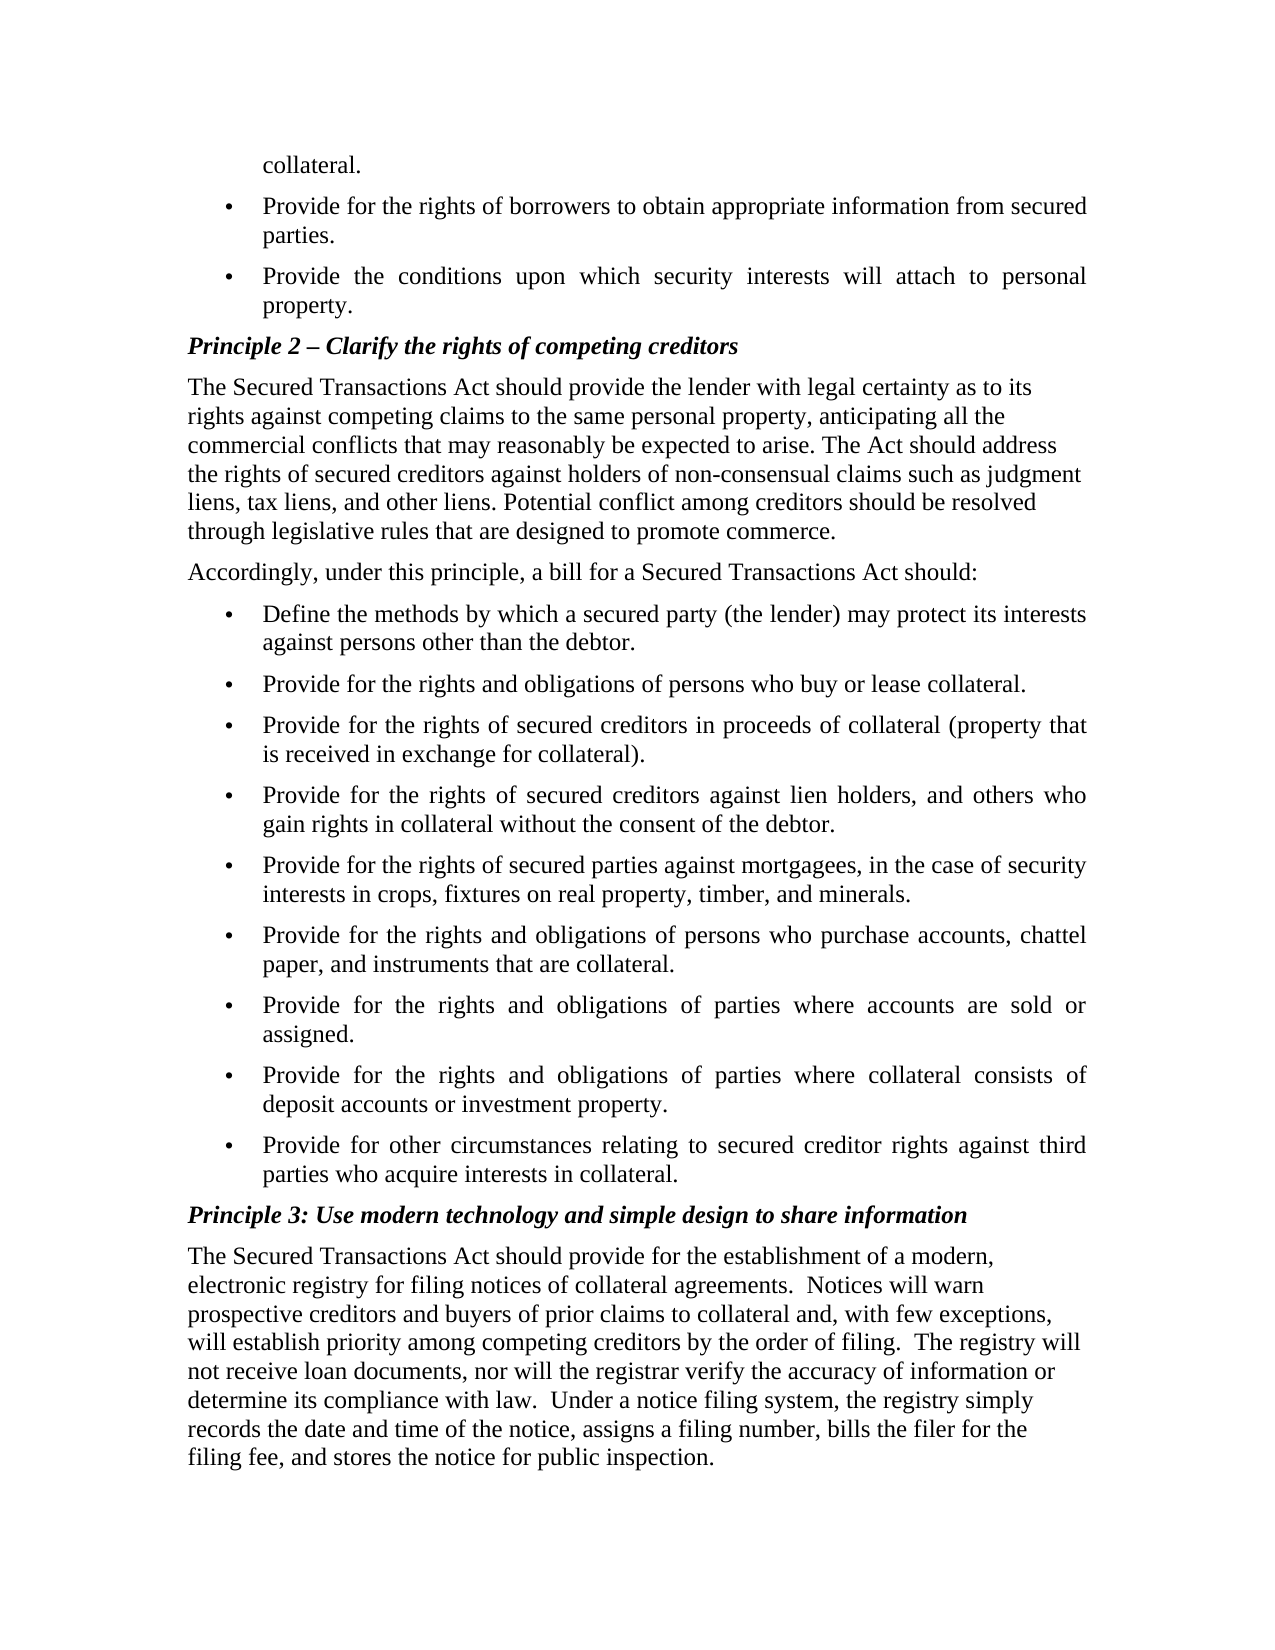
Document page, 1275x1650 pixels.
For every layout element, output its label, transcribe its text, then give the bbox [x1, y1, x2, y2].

text The Secured Transactions Act should provide for the establishment of a modern, electronic registry for filing notices of collateral agreements. Notices will warn prospective creditors and buyers of prior claims to collateral and, with few exceptions, will establish priority among competing creditors by the order of filing. The registry will not receive loan documents, nor will the registrar verify the accuracy of information or determine its compliance with law. Under a notice filing system, the registry simply records the date and time of the notice, assigns a filing number, bills the filer for the filing fee, and stores the notice for public inspection. [187, 1241, 1087, 1471]
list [225, 150, 1087, 179]
list Provide for the rights of borrowers to obtain appropriate information from secured parties. [225, 191, 1087, 249]
text Accordingly, under this principle, a bill for a Secured Transactions Act should: [187, 557, 1087, 586]
list Provide for the rights of secured parties against mortgagees, in the case of security interests in crops, fixtures on real property, timber, and minerals. [225, 850, 1087, 907]
text Principle 3: Use modern technology and simple design to share information [187, 1200, 1087, 1229]
text Principle 2 – Clarify the rights of competing creditors [187, 331, 1087, 360]
list Provide for other circumstances relating to secured creditor rights against third parties who acquire interests in collateral. [225, 1130, 1087, 1187]
list Provide for the rights of secured creditors against lien holders, and others who gain rights in collateral without the consent of the debtor. [225, 780, 1087, 837]
list Provide for the rights and obligations of persons who purchase accounts, chattel paper, and instruments that are collateral. [225, 920, 1087, 977]
list Provide for the rights and obligations of parties where accounts are sold or assigned. [225, 990, 1087, 1047]
list Provide the conditions upon which security interests will attach to personal property. [225, 261, 1087, 319]
list Define the methods by which a secured party (the lender) may protect its interests against persons other than the debtor. [225, 599, 1087, 656]
list Provide for the rights and obligations of persons who buy or lease collateral. [225, 669, 1087, 697]
list Provide for the rights and obligations of parties where collateral consists of deposit accounts or investment property. [225, 1060, 1087, 1117]
list Provide for the rights of secured creditors in proceeds of collateral (property that is received in exchange for collateral). [225, 710, 1087, 767]
text The Secured Transactions Act should provide the lender with legal certainty as to its rights against competing claims to the same personal property, anticipating all the commercial conflicts that may reasonably be expected to arise. The Act should address the rights of secured creditors against holders of non-consensual claims such as judgment liens, tax liens, and other liens. Potential conflict among creditors should be resolved through legislative rules that are designed to promote commerce. [187, 372, 1087, 545]
